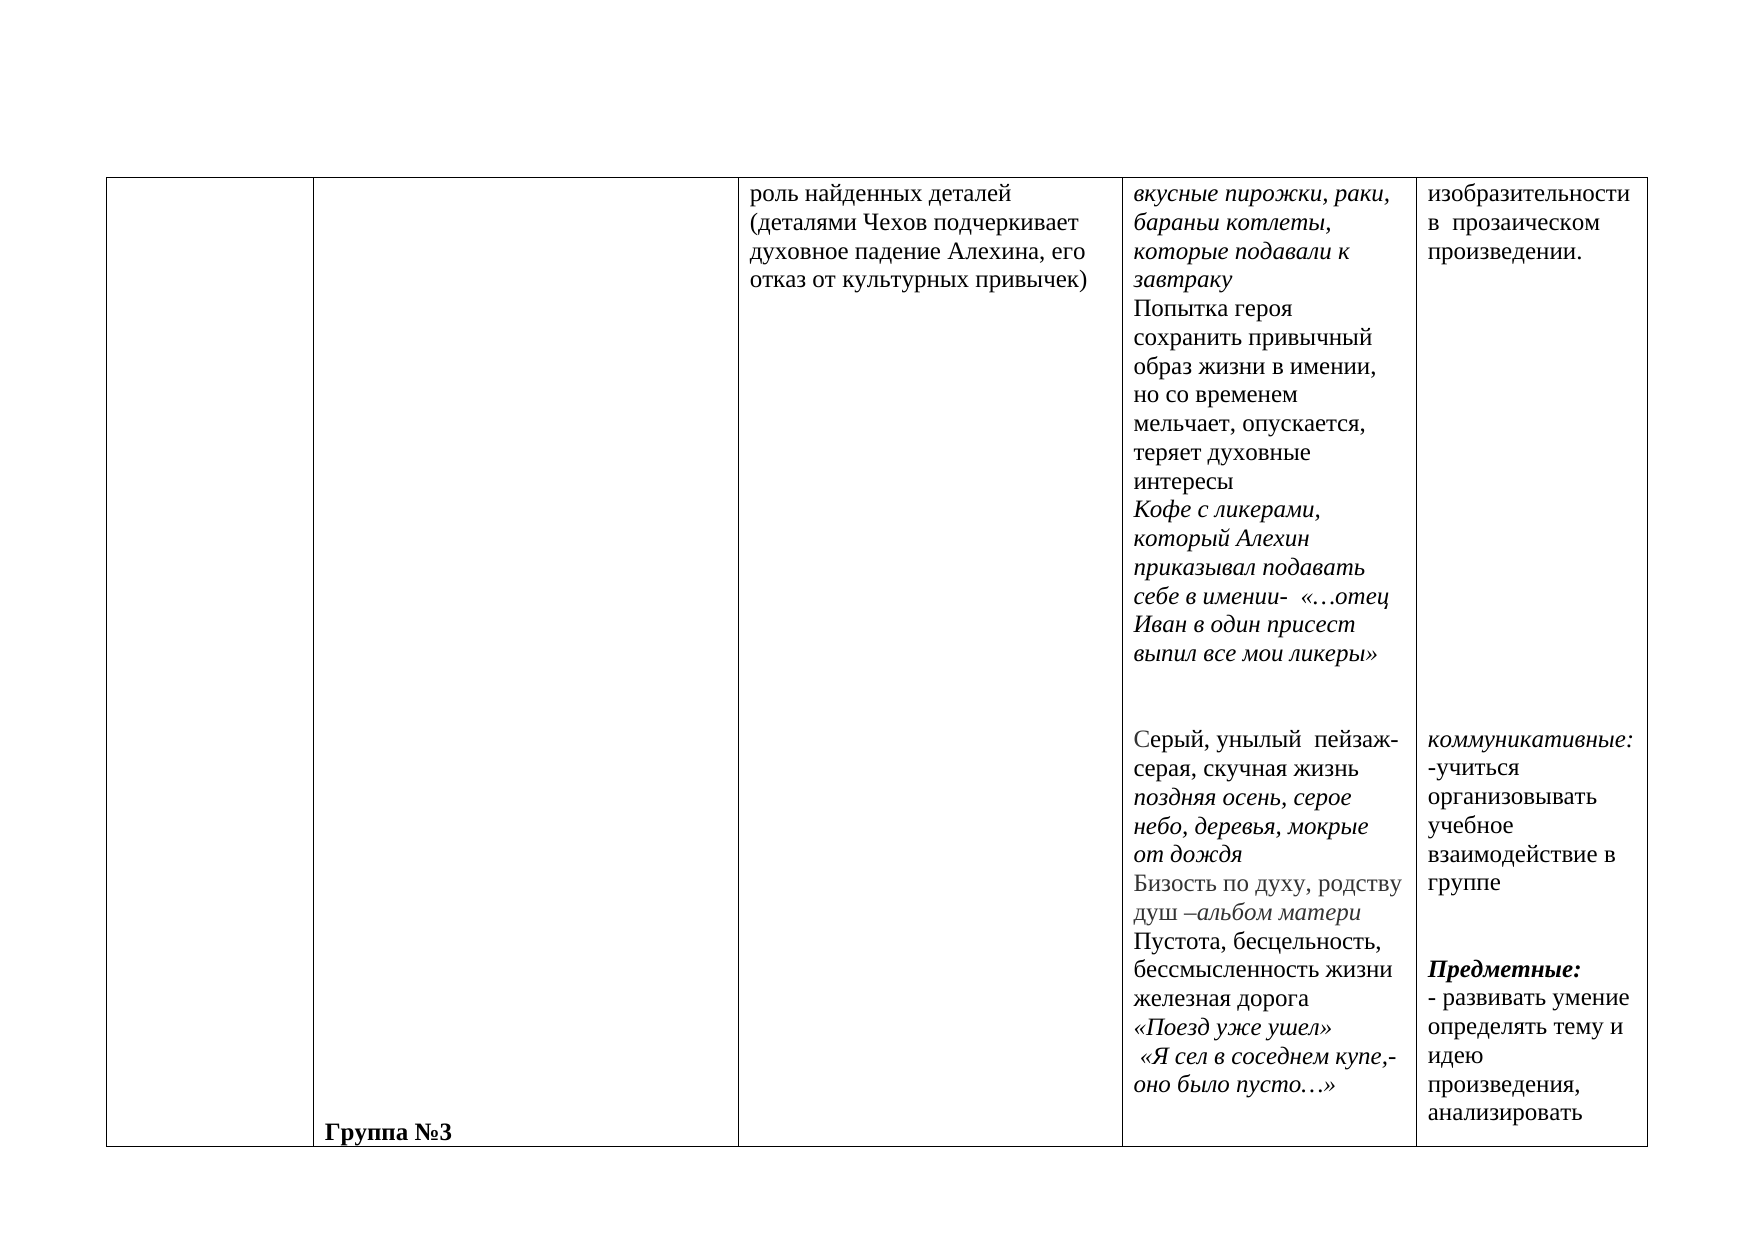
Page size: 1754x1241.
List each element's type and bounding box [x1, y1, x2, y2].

table_cell [314, 178, 738, 1146]
table_cell [1123, 178, 1416, 1146]
table_cell [107, 178, 313, 1146]
table_cell [1417, 178, 1647, 1146]
table_cell [739, 178, 1122, 1146]
